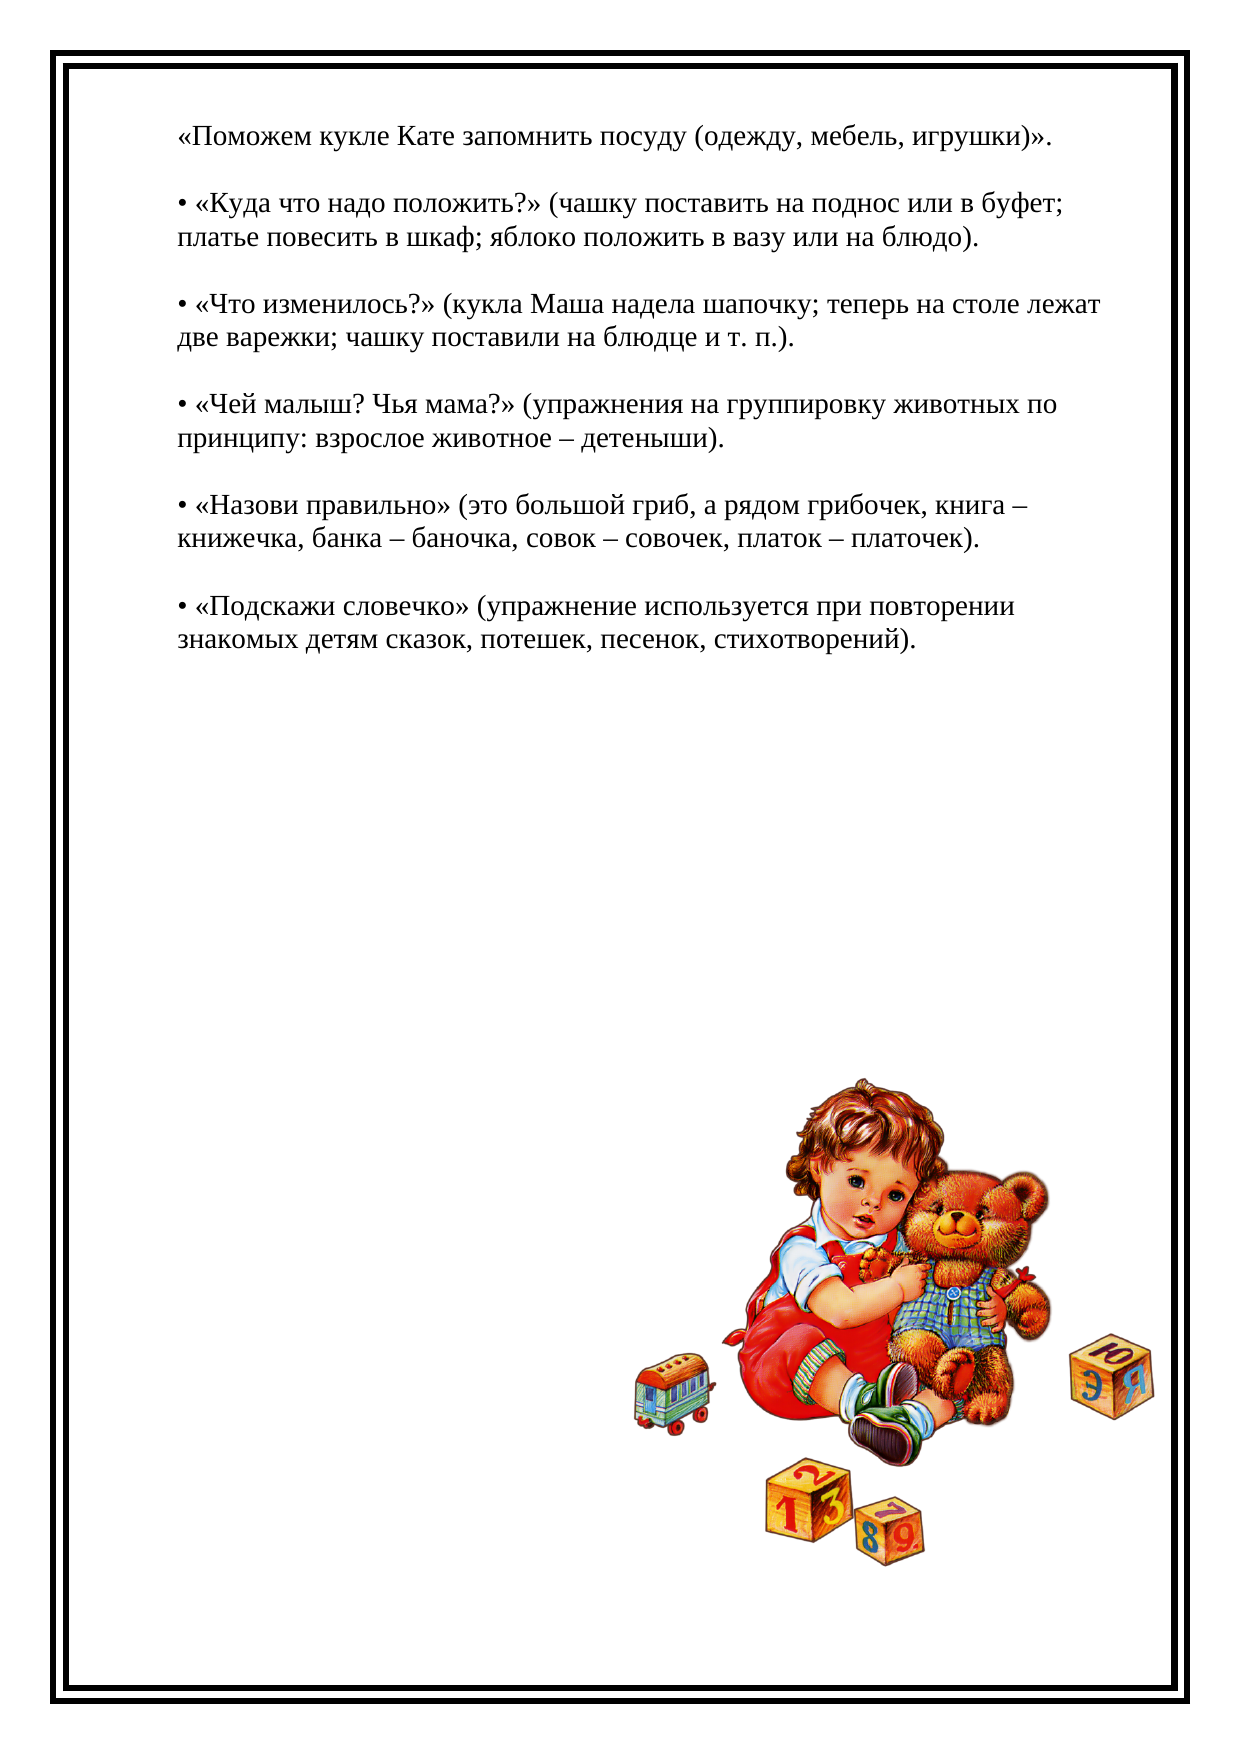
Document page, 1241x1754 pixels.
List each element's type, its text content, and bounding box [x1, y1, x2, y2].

text • «Что изменилось?» (кукла Маша надела шапочку; теперь на столе лежат [177, 286, 1152, 319]
picture [600, 1030, 1183, 1599]
text • «Куда что надо положить?» (чашку поставить на поднос или в буфет; [177, 185, 1152, 219]
text платье повесить в шкаф; яблоко положить в вазу или на блюдо). [177, 219, 1152, 252]
text книжечка, банка – баночка, совок – совочек, платок – платочек). [177, 521, 1152, 554]
text • «Подскажи словечко» (упражнение используется при повторении [177, 588, 1152, 621]
text • «Чей малыш? Чья мама?» (упражнения на группировку животных по [177, 386, 1152, 420]
text знакомых детям сказок, потешек, песенок, стихотворений). [177, 621, 1152, 655]
text • «Назови правильно» (это большой гриб, а рядом грибочек, книга – [177, 487, 1152, 521]
text «Поможем кукле Кате запомнить посуду (одежду, мебель, игрушки)». [177, 118, 1152, 152]
text две варежки; чашку поставили на блюдце и т. п.). [177, 319, 1152, 353]
text принципу: взрослое животное – детеныши). [177, 420, 1152, 453]
